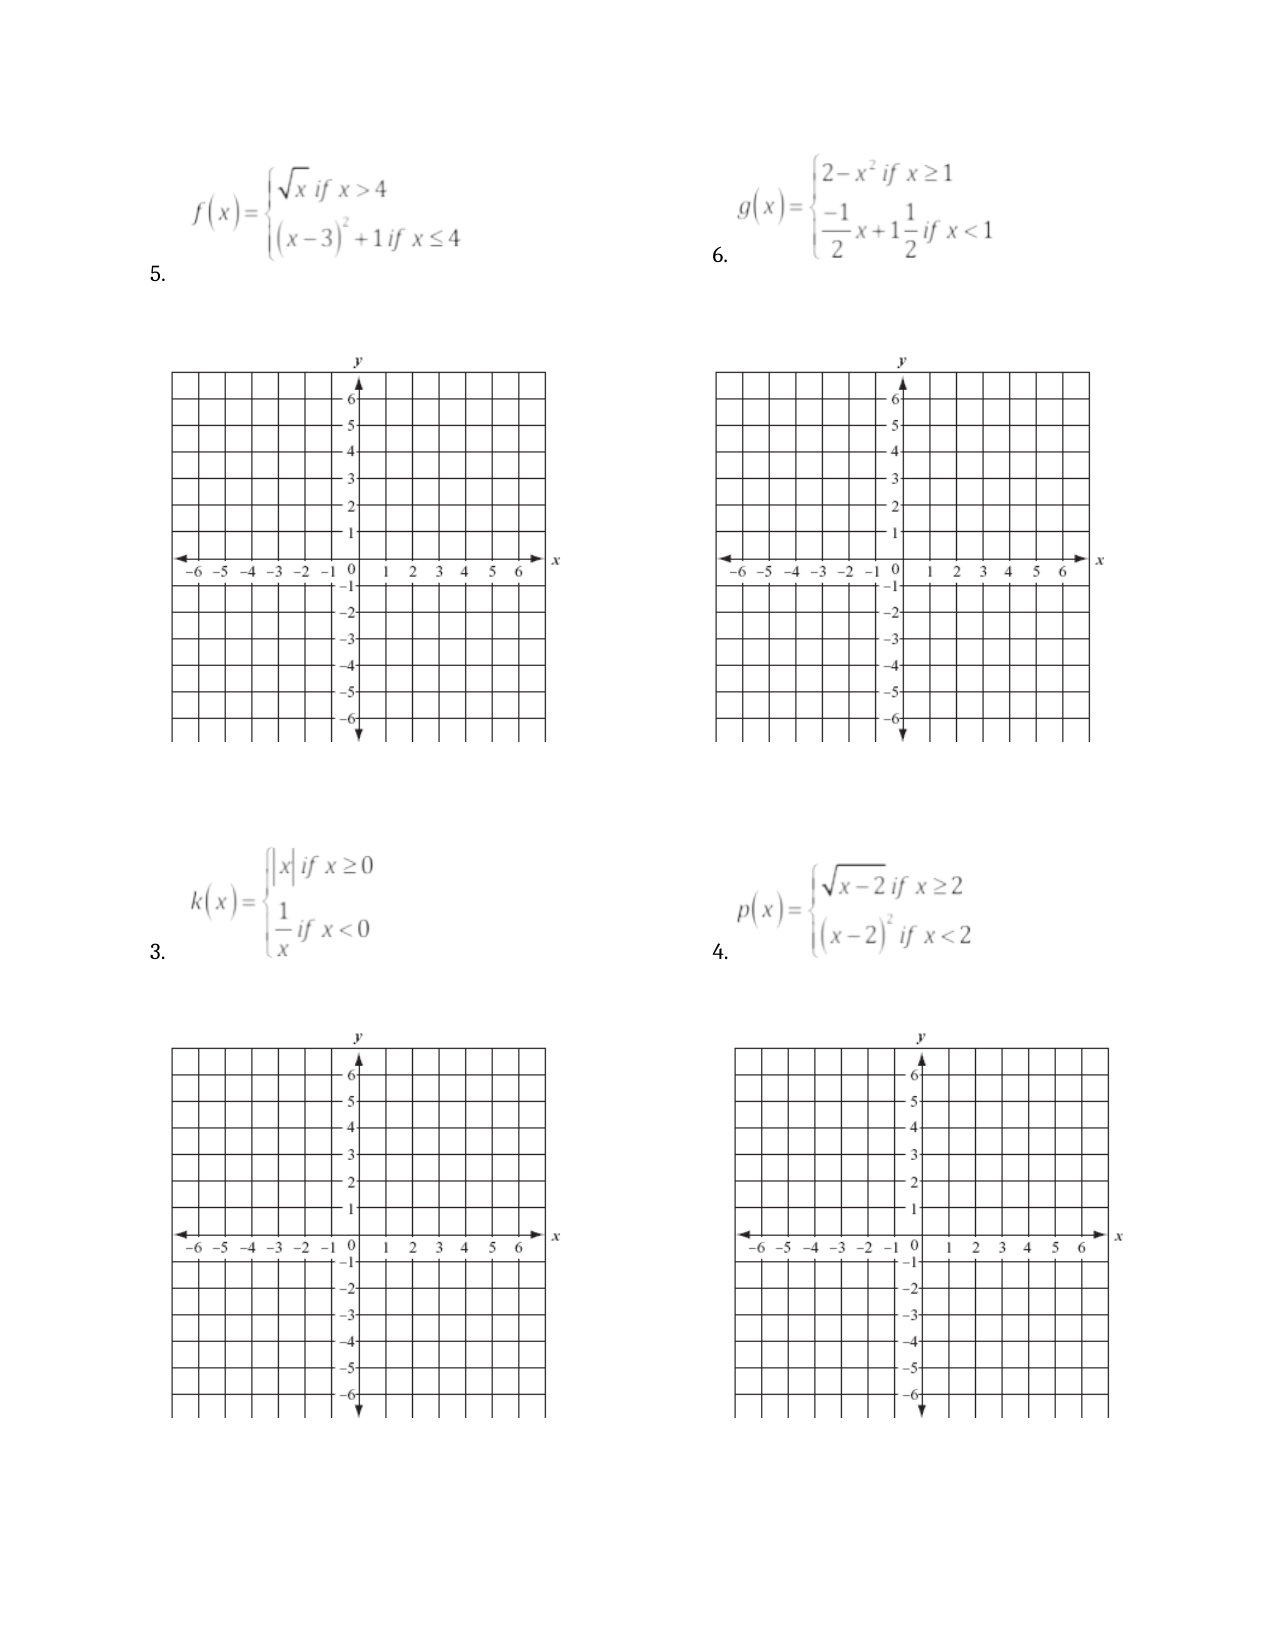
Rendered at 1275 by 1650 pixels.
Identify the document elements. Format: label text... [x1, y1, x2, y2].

picture [168, 1031, 561, 1418]
picture [712, 355, 1104, 742]
text 5. 6. [150, 150, 1162, 287]
picture [731, 1031, 1123, 1418]
picture [168, 355, 561, 742]
text 3. 4. [150, 841, 1162, 965]
